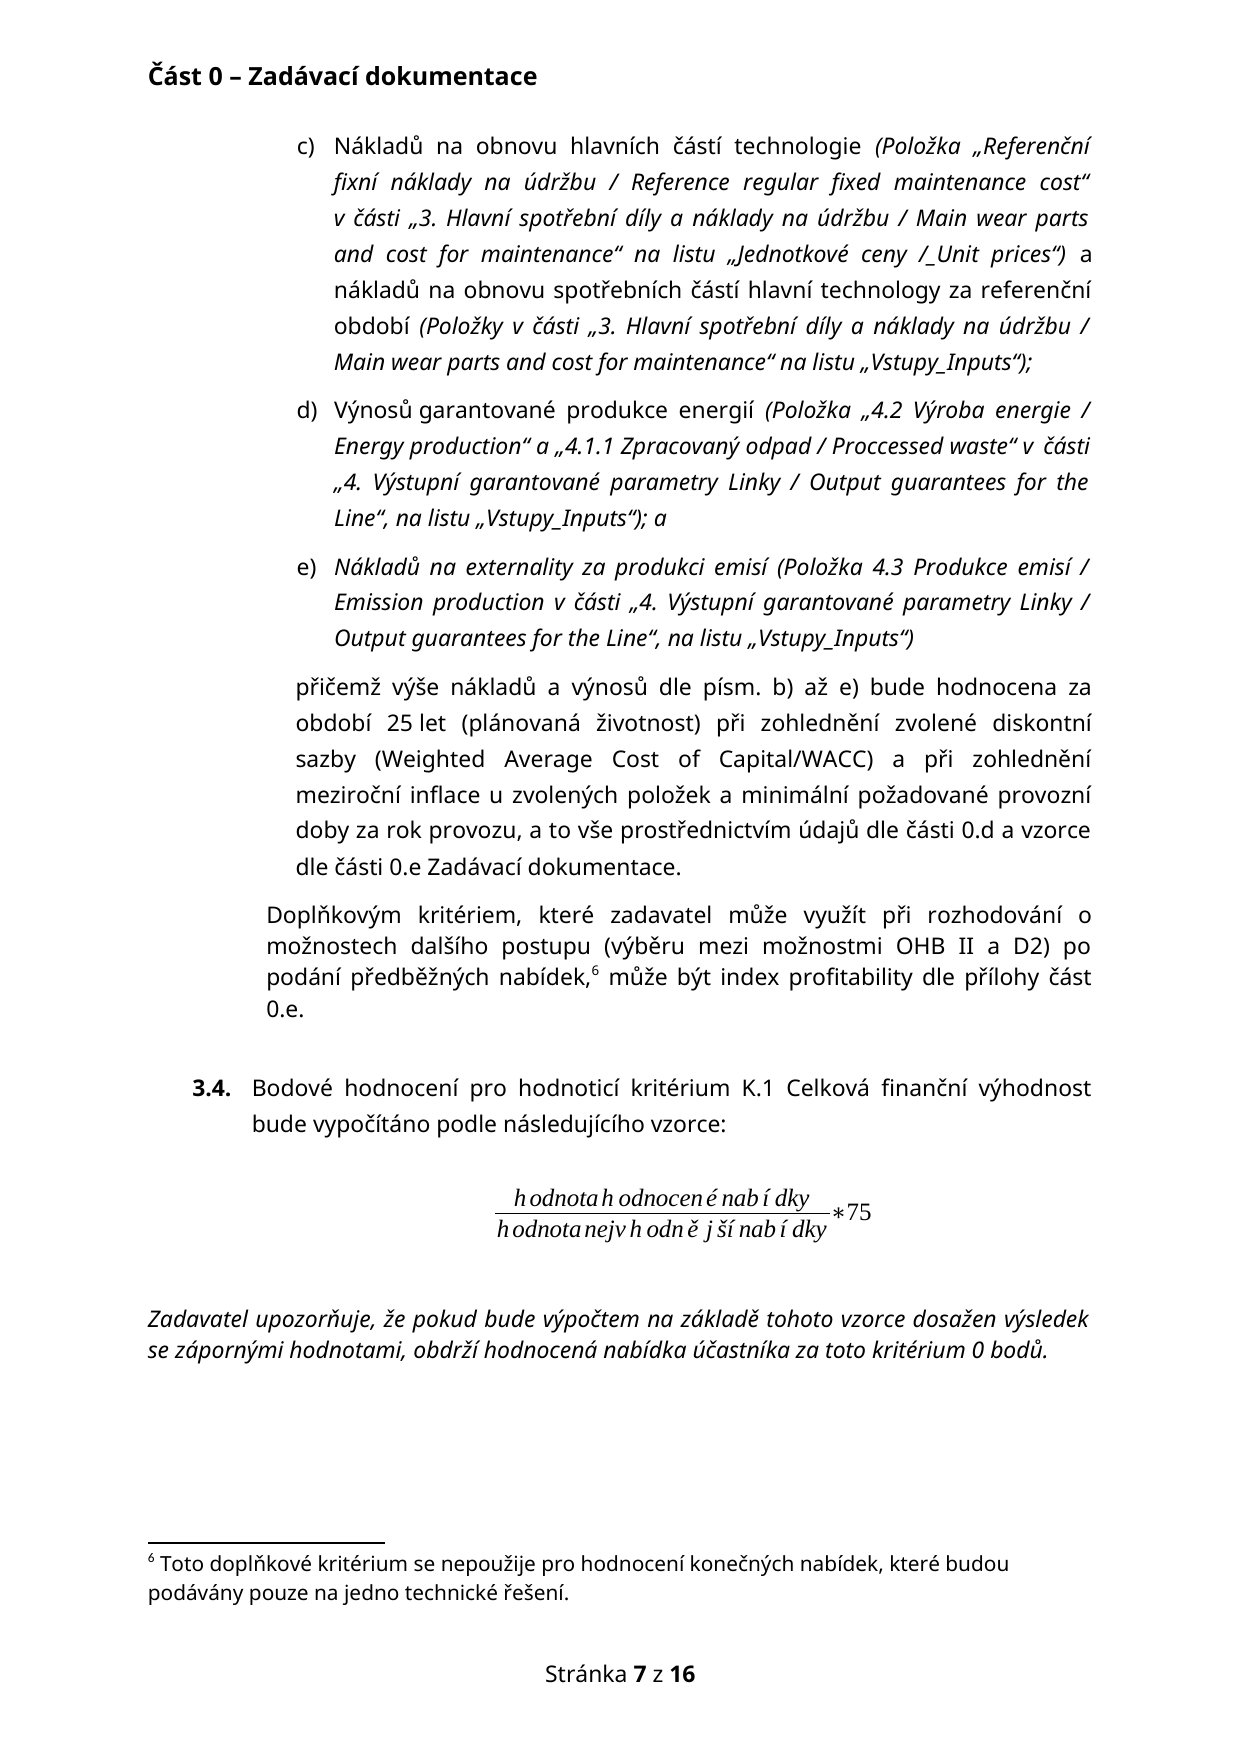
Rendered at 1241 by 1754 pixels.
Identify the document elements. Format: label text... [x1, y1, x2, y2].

text Zadavatel upozorňuje, že pokud bude výpočtem na základě tohoto vzorce dosažen výsledek se zápornými hodnotami, obdrží hodnocená nabídka účastníka za toto kritérium 0 bodů. [148, 1303, 1092, 1365]
text Doplňkovým kritériem, které zadavatel může využít při rozhodování o možnostech dalšího postupu (výběru mezi možnostmi OHB II a D2) po podání předběžných nabídek, může být index profitability dle přílohy část 0.e. [266, 899, 1092, 1024]
subtitle Bodové hodnocení pro hodnoticí kritérium K.1 Celková finanční výhodnost bude vypočítáno podle následujícího vzorce: [192, 1072, 1092, 1139]
list Výnosů garantované produkce energií (Položka „4.2 Výroba energie / Energy production“ a „4.1.1 Zpracovaný odpad / Proccessed waste“ v části „4. Výstupní garantované parametry Linky / Output guarantees for the Line“, na listu „Vstupy_Inputs“); a [296, 394, 1092, 533]
text přičemž výše nákladů a výnosů dle písm. b) až e) bude hodnocena za období 25 let (plánovaná životnost) při zohlednění zvolené diskontní sazby (Weighted Average Cost of Capital/WACC) a při zohlednění meziroční inflace u zvolených položek a minimální požadované provozní doby za rok provozu, a to vše prostřednictvím údajů dle části 0.d a vzorce dle části 0.e Zadávací dokumentace. [295, 671, 1092, 882]
list Nákladů na obnovu hlavních částí technologie (Položka „Referenční fixní náklady na údržbu / Reference regular fixed maintenance cost“ v části „3. Hlavní spotřební díly a náklady na údržbu / Main wear parts and cost for maintenance“ na listu „Jednotkové ceny /_Unit prices“) a nákladů na obnovu spotřebních částí hlavní technology za referenční období (Položky v části „3. Hlavní spotřební díly a náklady na údržbu / Main wear parts and cost for maintenance“ na listu „Vstupy_Inputs“); [297, 130, 1092, 377]
list Nákladů na externality za produkci emisí (Položka 4.3 Produkce emisí / Emission production v části „4. Výstupní garantované parametry Linky / Output guarantees for the Line“, na listu „Vstupy_Inputs“) [296, 550, 1092, 653]
